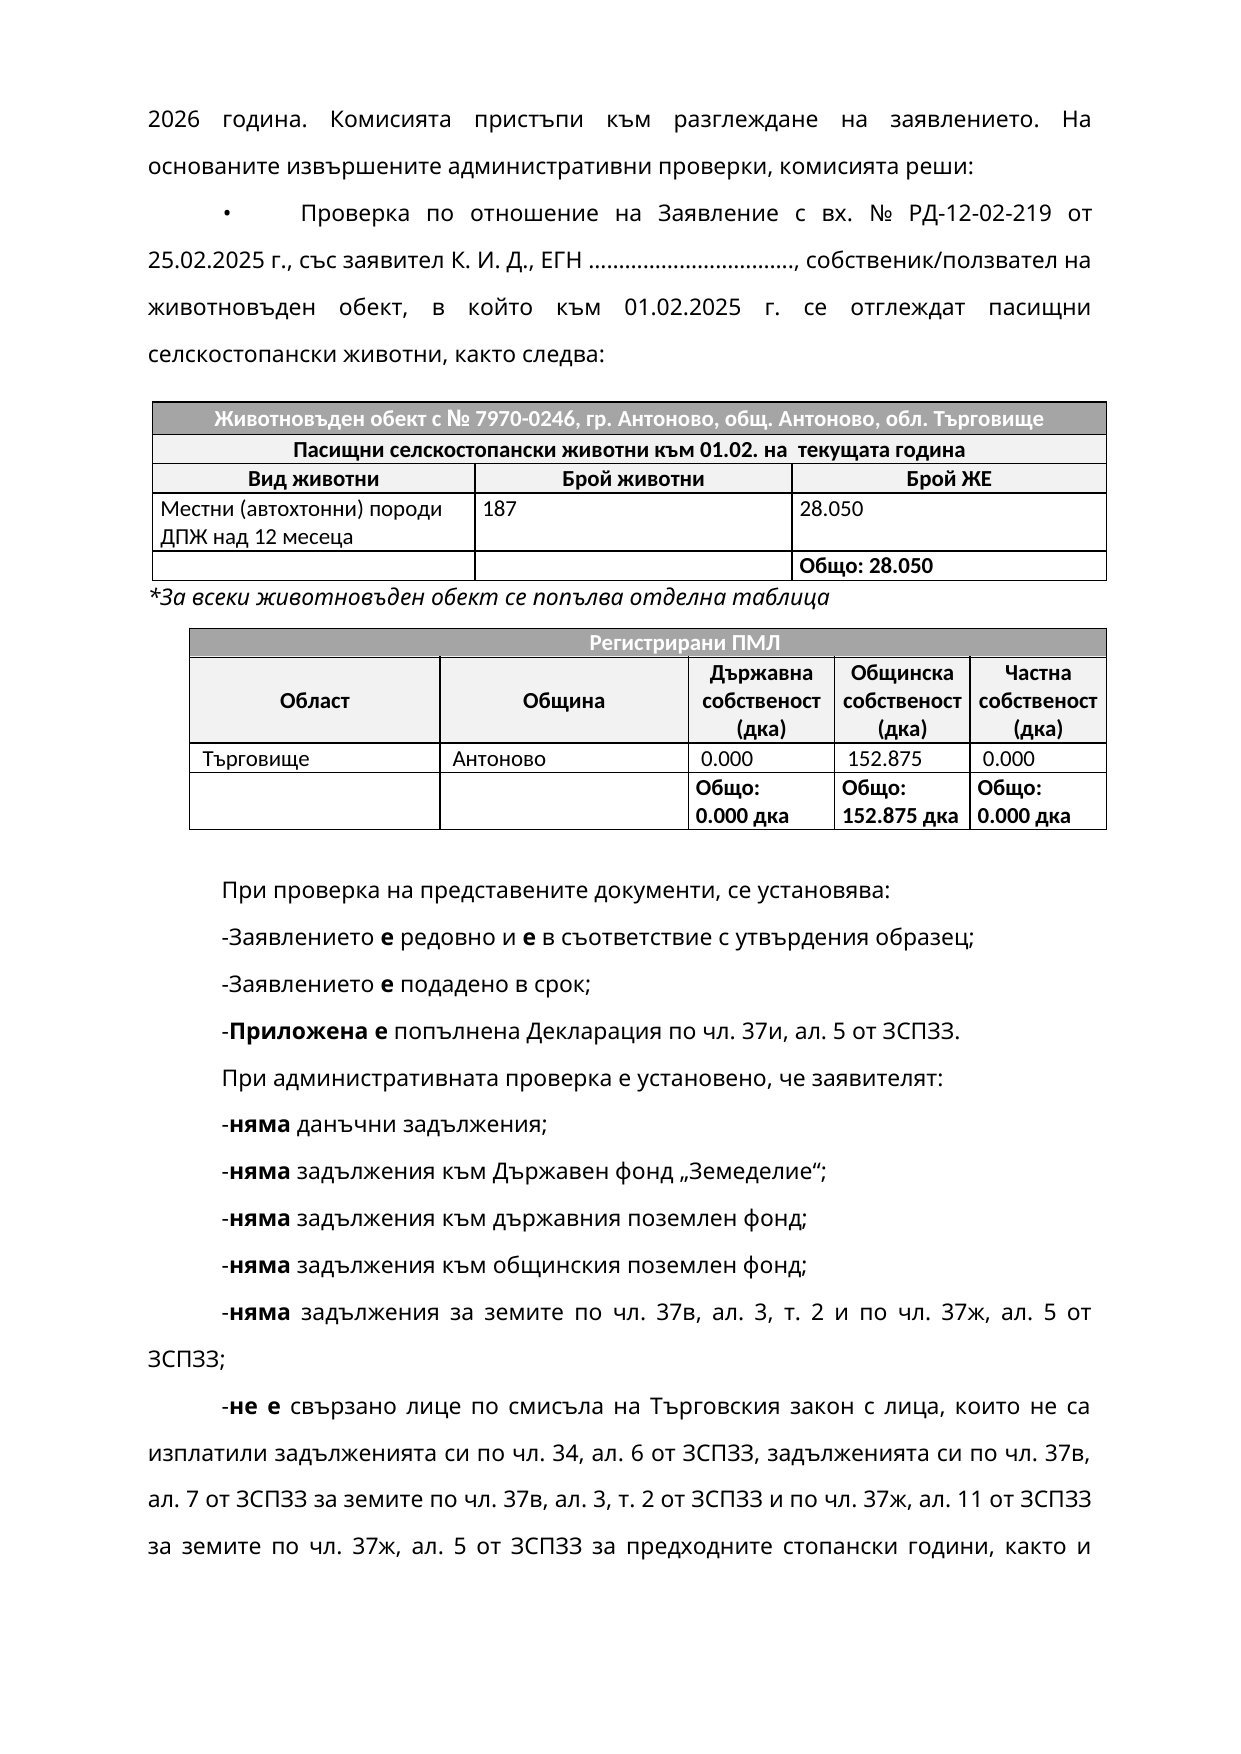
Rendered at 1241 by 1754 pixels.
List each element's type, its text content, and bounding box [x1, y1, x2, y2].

table_cell Област [190, 658, 439, 742]
table_header Регистрирани ПМЛ [190, 629, 1106, 656]
table_cell Общинска собственост (дка) [835, 658, 969, 742]
list Проверка по отношение на Заявление с вх. № РД-12-02-219 от 25.02.2025 г., със заявител К. И. Д., ЕГН ……………………………., собственик/ползвател на животновъден обект, в който към 01.02.2025 г. се отглеждат пасищни селскостопански животни, както следва: [148, 197, 1093, 369]
table_cell Община [441, 658, 688, 742]
table_cell [153, 552, 474, 579]
text -Приложена е попълнена Декларация по чл. 37и, ал. 5 от ЗСПЗЗ. [148, 1014, 1093, 1046]
table_cell 0.000 [971, 744, 1106, 772]
text -Заявлението е редовно и е в съответствие с утвърдения образец; [148, 921, 1093, 952]
table_cell Общо: 28.050 [793, 552, 1106, 579]
table_cell 28.050 [793, 494, 1106, 550]
table_cell Пасищни селскостопански животни към 01.02. на текущата година [153, 435, 1106, 463]
text -няма задължения към общинския поземлен фонд; [148, 1249, 1093, 1280]
table_cell [476, 552, 791, 579]
table_cell Общо: 0.000 дка [689, 773, 834, 829]
table_cell 187 [476, 494, 791, 550]
table_header Животновъден обект с № 7970-0246, гр. Антоново, общ. Антоново, обл. Търговище [153, 403, 1106, 434]
table_cell [190, 773, 439, 829]
table_cell Държавна собственост (дка) [689, 658, 834, 742]
text -няма задължения за земите по чл. 37в, ал. 3, т. 2 и по чл. 37ж, ал. 5 от ЗСПЗЗ; [148, 1296, 1093, 1374]
table_cell Брой животни [476, 464, 791, 492]
text -Заявлението е подадено в срок; [148, 968, 1093, 999]
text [148, 1389, 1093, 1561]
table_cell Антоново [441, 744, 688, 772]
text При проверка на представените документи, се установява: [148, 874, 1093, 905]
table_cell Общо: 0.000 дка [971, 773, 1106, 829]
table_cell 152.875 [835, 744, 969, 772]
table_cell 0.000 [689, 744, 834, 772]
table_cell Частна собственост (дка) [971, 658, 1106, 742]
table_cell Местни (автохтонни) породи ДПЖ над 12 месеца [153, 494, 474, 550]
table_cell [441, 773, 688, 829]
table_cell Вид животни [153, 464, 474, 492]
table_cell Брой ЖЕ [793, 464, 1106, 492]
text -няма задължения към държавния поземлен фонд; [148, 1202, 1093, 1233]
text *За всеки животновъден обект се попълва отделна таблица [148, 581, 1093, 612]
text -няма данъчни задължения; [148, 1108, 1093, 1139]
table_cell Търговище [190, 744, 439, 772]
table_cell Общо: 152.875 дка [835, 773, 969, 829]
text При административната проверка е установено, че заявителят: [148, 1061, 1093, 1093]
text -няма задължения към Държавен фонд „Земеделие“; [148, 1155, 1093, 1186]
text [148, 103, 1093, 182]
